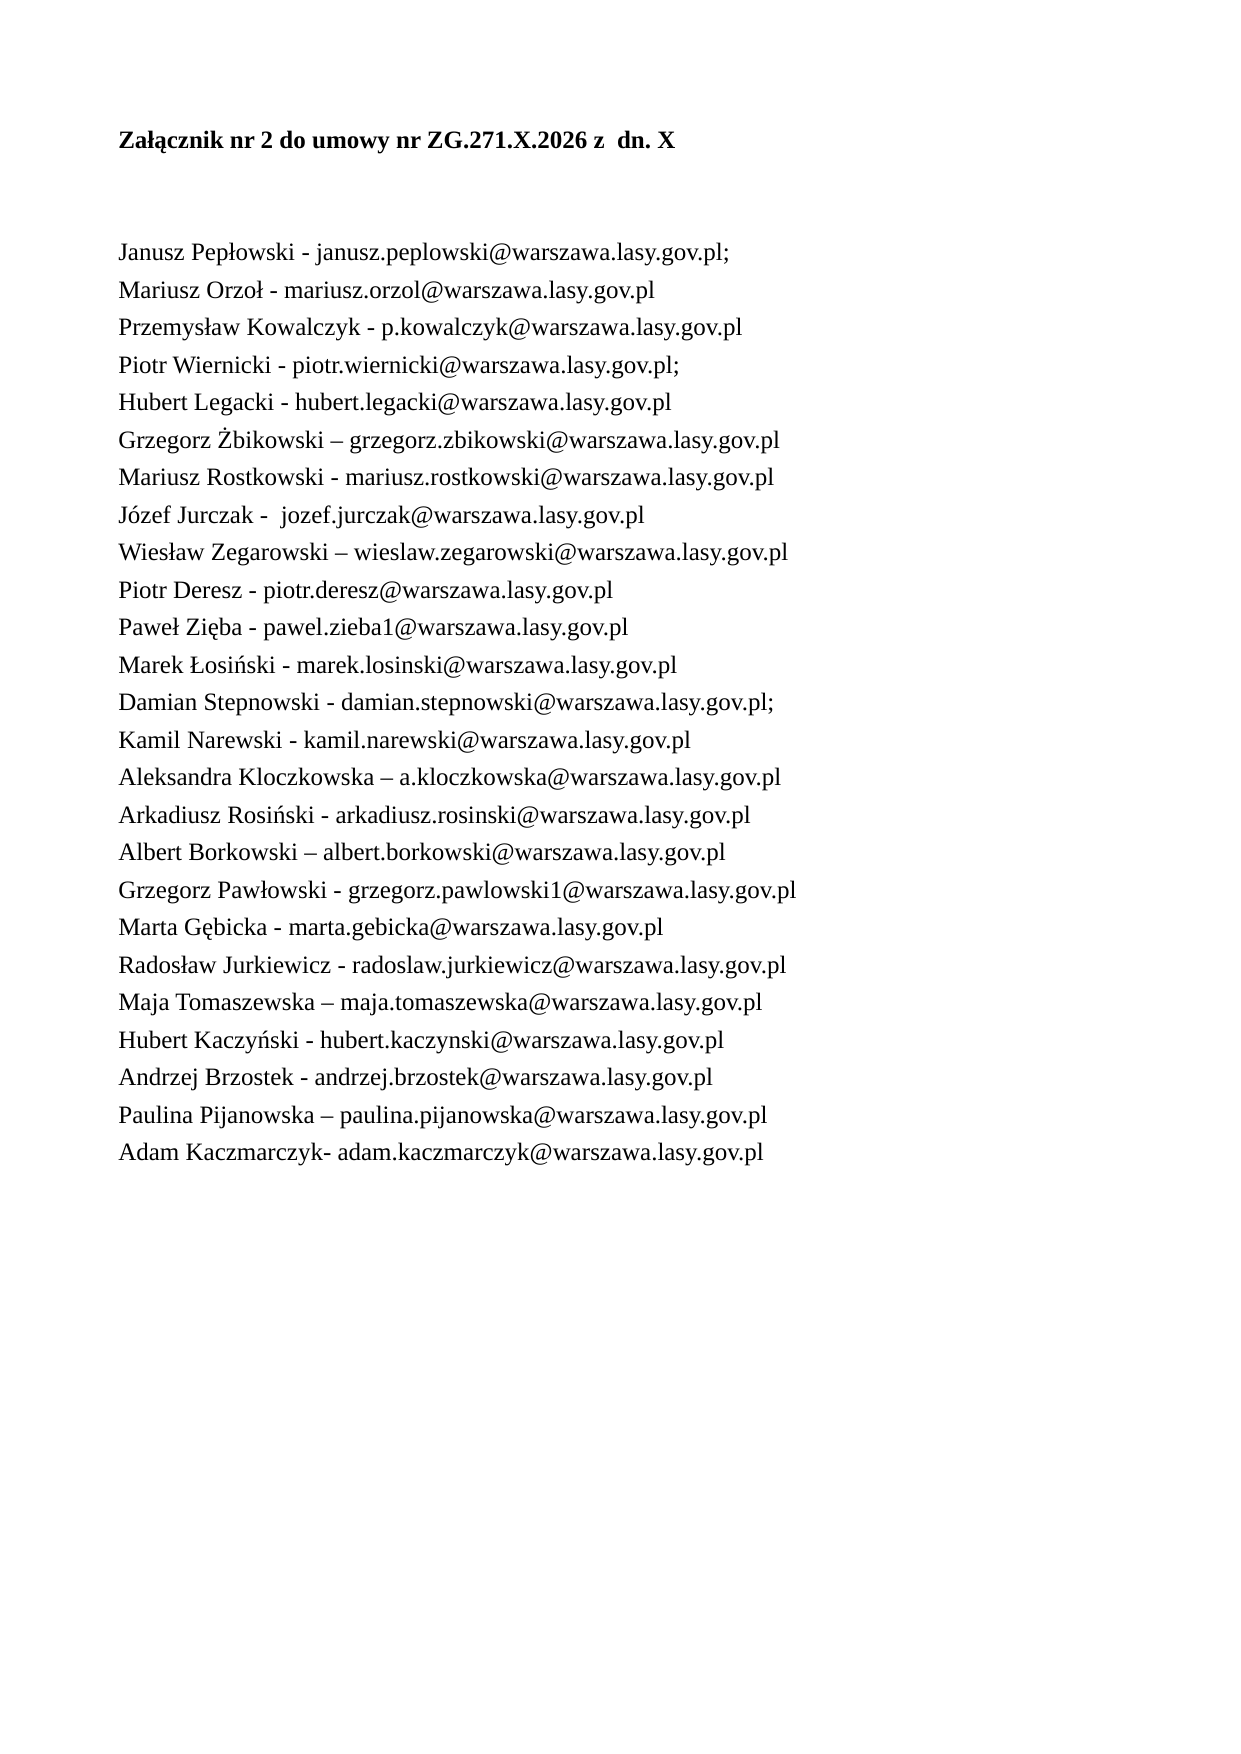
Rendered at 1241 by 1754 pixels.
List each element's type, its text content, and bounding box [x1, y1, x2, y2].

text Kamil Narewski - kamil.narewski@warszawa.lasy.gov.pl [118, 718, 1122, 756]
text Albert Borkowski – albert.borkowski@warszawa.lasy.gov.pl [118, 831, 1122, 868]
text Grzegorz Pawłowski - grzegorz.pawlowski1@warszawa.lasy.gov.pl [118, 868, 1122, 906]
text Radosław Jurkiewicz - radoslaw.jurkiewicz@warszawa.lasy.gov.pl [118, 943, 1122, 981]
text Damian Stepnowski - damian.stepnowski@warszawa.lasy.gov.pl; [118, 681, 1122, 718]
text Mariusz Orzoł - mariusz.orzol@warszawa.lasy.gov.pl [118, 268, 1122, 306]
text Marta Gębicka - marta.gebicka@warszawa.lasy.gov.pl [118, 906, 1122, 943]
text Załącznik nr 2 do umowy nr ZG.271.X.2026 z dn. X [118, 118, 1122, 156]
text Piotr Deresz - piotr.deresz@warszawa.lasy.gov.pl [118, 568, 1122, 606]
text Mariusz Rostkowski - mariusz.rostkowski@warszawa.lasy.gov.pl [118, 456, 1122, 493]
text Janusz Pepłowski - janusz.peplowski@warszawa.lasy.gov.pl; [118, 231, 1122, 268]
text Paweł Zięba - pawel.zieba1@warszawa.lasy.gov.pl [118, 606, 1122, 643]
text Adam Kaczmarczyk- adam.kaczmarczyk@warszawa.lasy.gov.pl [118, 1131, 1122, 1168]
text Piotr Wiernicki - piotr.wiernicki@warszawa.lasy.gov.pl; [118, 343, 1122, 381]
text Józef Jurczak - jozef.jurczak@warszawa.lasy.gov.pl [118, 493, 1122, 531]
text Hubert Kaczyński - hubert.kaczynski@warszawa.lasy.gov.pl [118, 1018, 1122, 1056]
text Wiesław Zegarowski – wieslaw.zegarowski@warszawa.lasy.gov.pl [118, 531, 1122, 568]
text Arkadiusz Rosiński - arkadiusz.rosinski@warszawa.lasy.gov.pl [118, 793, 1122, 831]
text Marek Łosiński - marek.losinski@warszawa.lasy.gov.pl [118, 643, 1122, 681]
text Przemysław Kowalczyk - p.kowalczyk@warszawa.lasy.gov.pl [118, 306, 1122, 343]
text Grzegorz Żbikowski – grzegorz.zbikowski@warszawa.lasy.gov.pl [118, 418, 1122, 456]
text Maja Tomaszewska – maja.tomaszewska@warszawa.lasy.gov.pl [118, 981, 1122, 1018]
text Andrzej Brzostek - andrzej.brzostek@warszawa.lasy.gov.pl [118, 1056, 1122, 1093]
text Aleksandra Kloczkowska – a.kloczkowska@warszawa.lasy.gov.pl [118, 756, 1122, 793]
text Paulina Pijanowska – paulina.pijanowska@warszawa.lasy.gov.pl [118, 1093, 1122, 1131]
text Hubert Legacki - hubert.legacki@warszawa.lasy.gov.pl [118, 381, 1122, 418]
